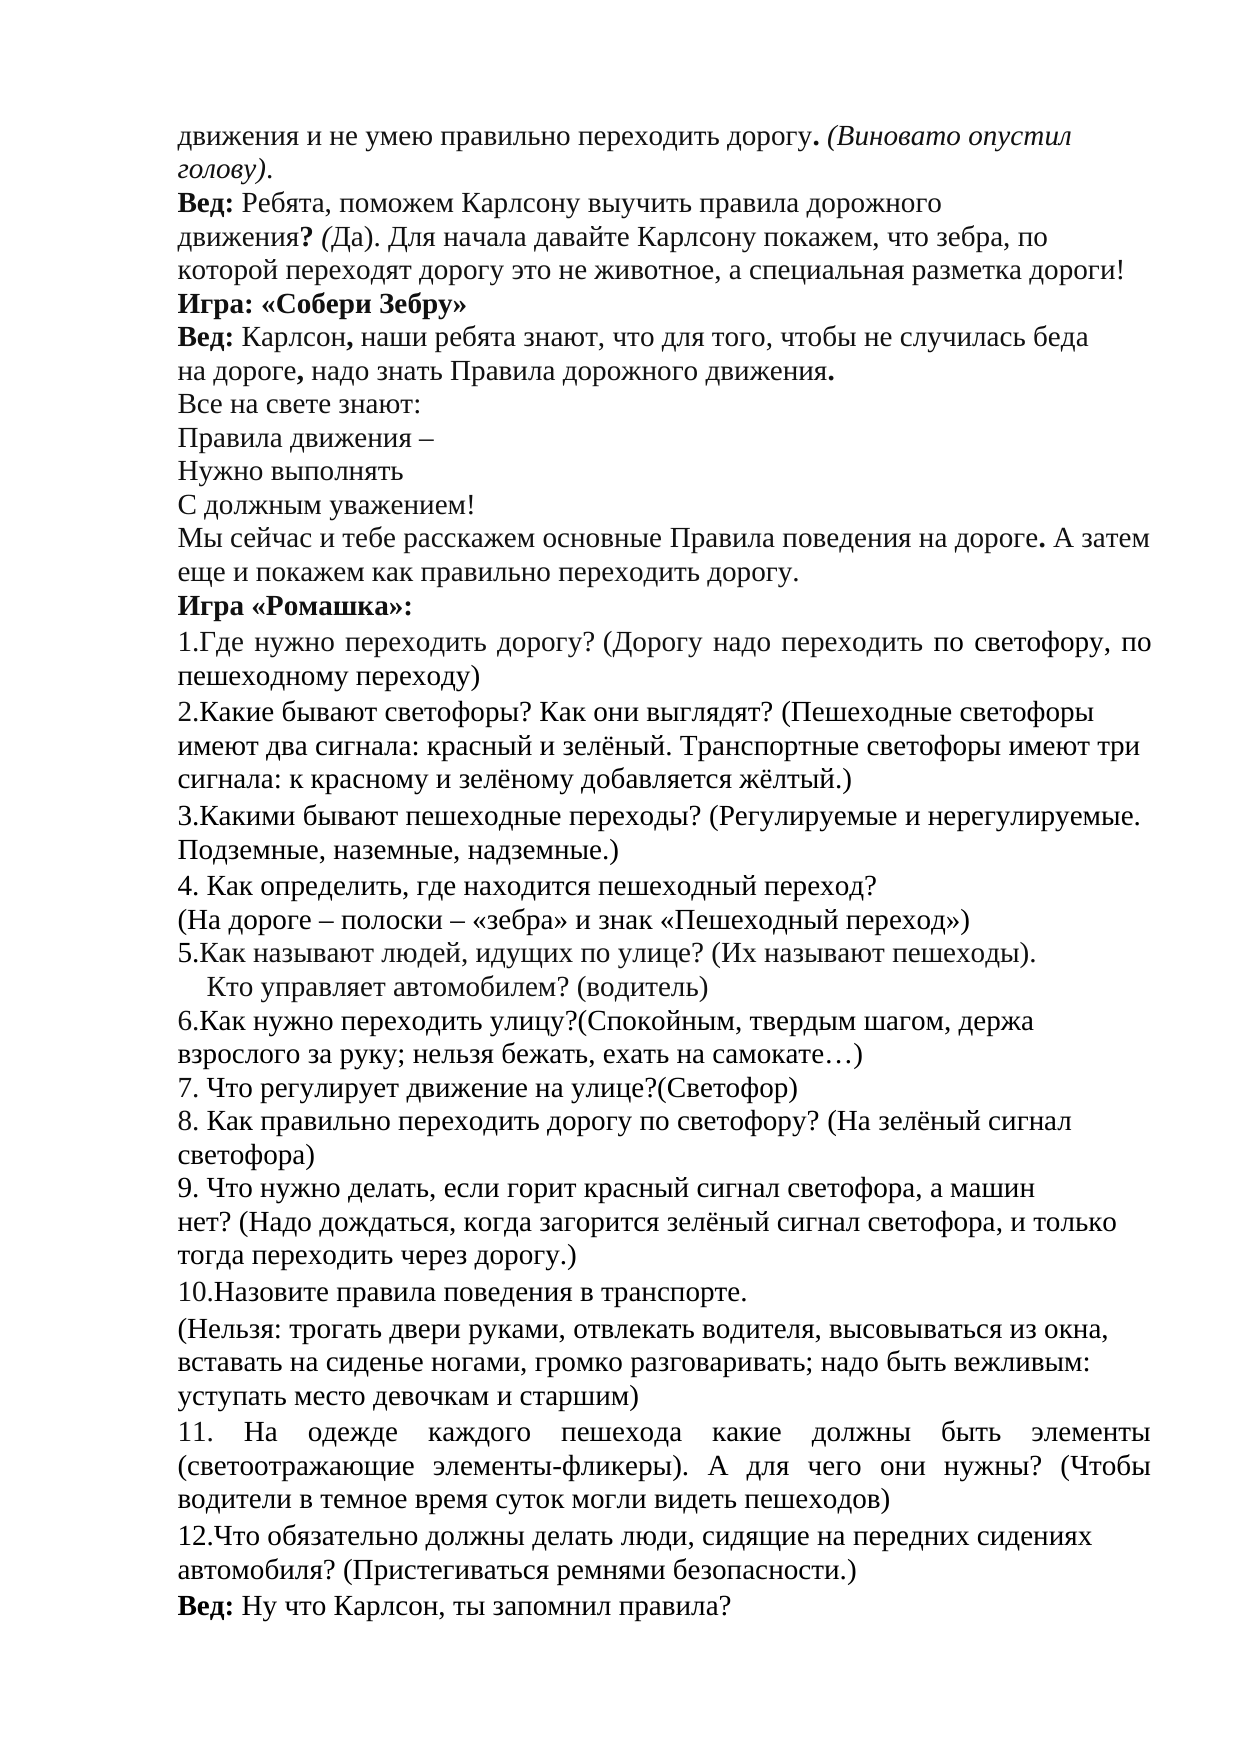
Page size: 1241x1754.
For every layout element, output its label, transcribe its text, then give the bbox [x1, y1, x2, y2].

text 1.Где нужно переходить дорогу? (Дорогу надо переходить по светофору, по пешеходному переходу) [177, 624, 1152, 691]
text 6.Как нужно переходить улицу?(Спокойным, твердым шагом, держа взрослого за руку; нельзя бежать, ехать на самокате…) [177, 1003, 1152, 1070]
text 11. На одежде каждого пешехода какие должны быть элементы (светоотражающие элементы-фликеры). А для чего они нужны? (Чтобы водители в темное время суток могли видеть пешеходов) [177, 1414, 1152, 1515]
text Кто управляет автомобилем? (водитель) [177, 969, 1152, 1003]
text 9. Что нужно делать, если горит красный сигнал светофора, а машин нет? (Надо дождаться, когда загорится зелёный сигнал светофора, и только тогда переходить через дорогу.) [177, 1170, 1152, 1271]
text 3.Какими бывают пешеходные переходы? (Регулируемые и нерегулируемые. Подземные, наземные, надземные.) [177, 798, 1152, 865]
text 4. Как определить, где находится пешеходный переход? [177, 868, 1152, 902]
text Правила движения – [177, 420, 1152, 453]
text (Нельзя: трогать двери руками, отвлекать водителя, высовываться из окна, вставать на сиденье ногами, громко разговаривать; надо быть вежливым: уступать место девочкам и старшим) [177, 1311, 1152, 1411]
text Нужно выполнять [177, 453, 1152, 487]
text 5.Как называют людей, идущих по улице? (Их называют пешеходы). [177, 936, 1152, 969]
text 10.Назовите правила поведения в транспорте. [177, 1274, 1152, 1308]
text Вед: Карлсон, наши ребята знают, что для того, чтобы не случилась беда на дороге, надо знать Правила дорожного движения. [177, 319, 1152, 386]
text Вед: Ребята, поможем Карлсону выучить правила дорожного движения? (Да). Для начала давайте Карлсону покажем, что зебра, по которой переходят дорогу это не животное, а специальная разметка дороги! [177, 185, 1152, 286]
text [177, 118, 1152, 185]
text 8. Как правильно переходить дорогу по светофору? (На зелёный сигнал светофора) [177, 1103, 1152, 1170]
text 7. Что регулирует движение на улице?(Светофор) [177, 1070, 1152, 1103]
text Игра «Ромашка»: [177, 588, 1152, 621]
text Вед: Ну что Карлсон, ты запомнил правила? [177, 1588, 1152, 1622]
text Игра: «Собери Зебру» [177, 286, 1152, 319]
text 2.Какие бывают светофоры? Как они выглядят? (Пешеходные светофоры имеют два сигнала: красный и зелёный. Транспортные светофоры имеют три сигнала: к красному и зелёному добавляется жёлтый.) [177, 694, 1152, 795]
text Мы сейчас и тебе расскажем основные Правила поведения на дороге. А затем еще и покажем как правильно переходить дорогу. [177, 521, 1152, 588]
text С должным уважением! [177, 487, 1152, 521]
text 12.Что обязательно должны делать люди, сидящие на передних сидениях автомобиля? (Пристегиваться ремнями безопасности.) [177, 1518, 1152, 1585]
text (На дороге – полоски – «зебра» и знак «Пешеходный переход») [177, 902, 1152, 936]
text Все на свете знают: [177, 386, 1152, 420]
